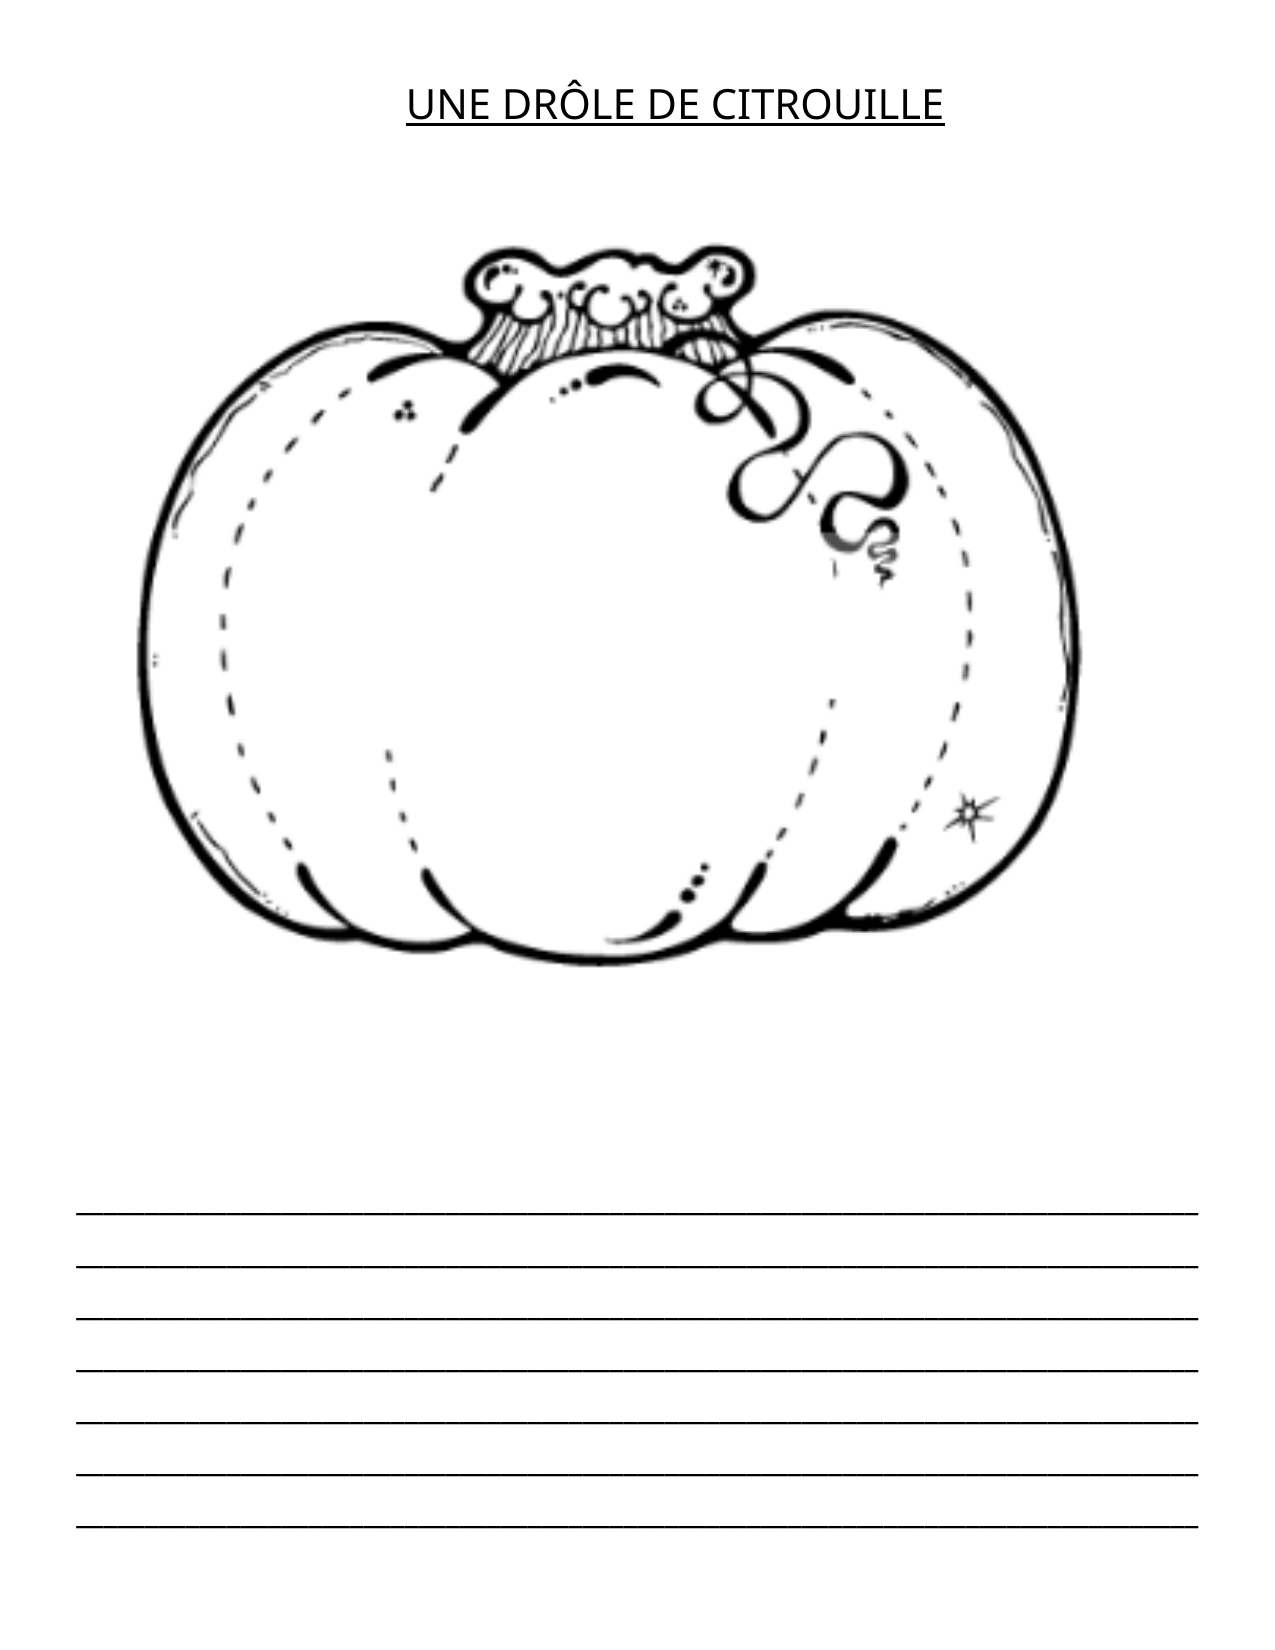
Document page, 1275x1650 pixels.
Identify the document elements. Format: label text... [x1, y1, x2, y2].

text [75, 1175, 1200, 1534]
picture [88, 197, 1234, 999]
text UNE DRÔLE DE CITROUILLE [150, 75, 1200, 132]
